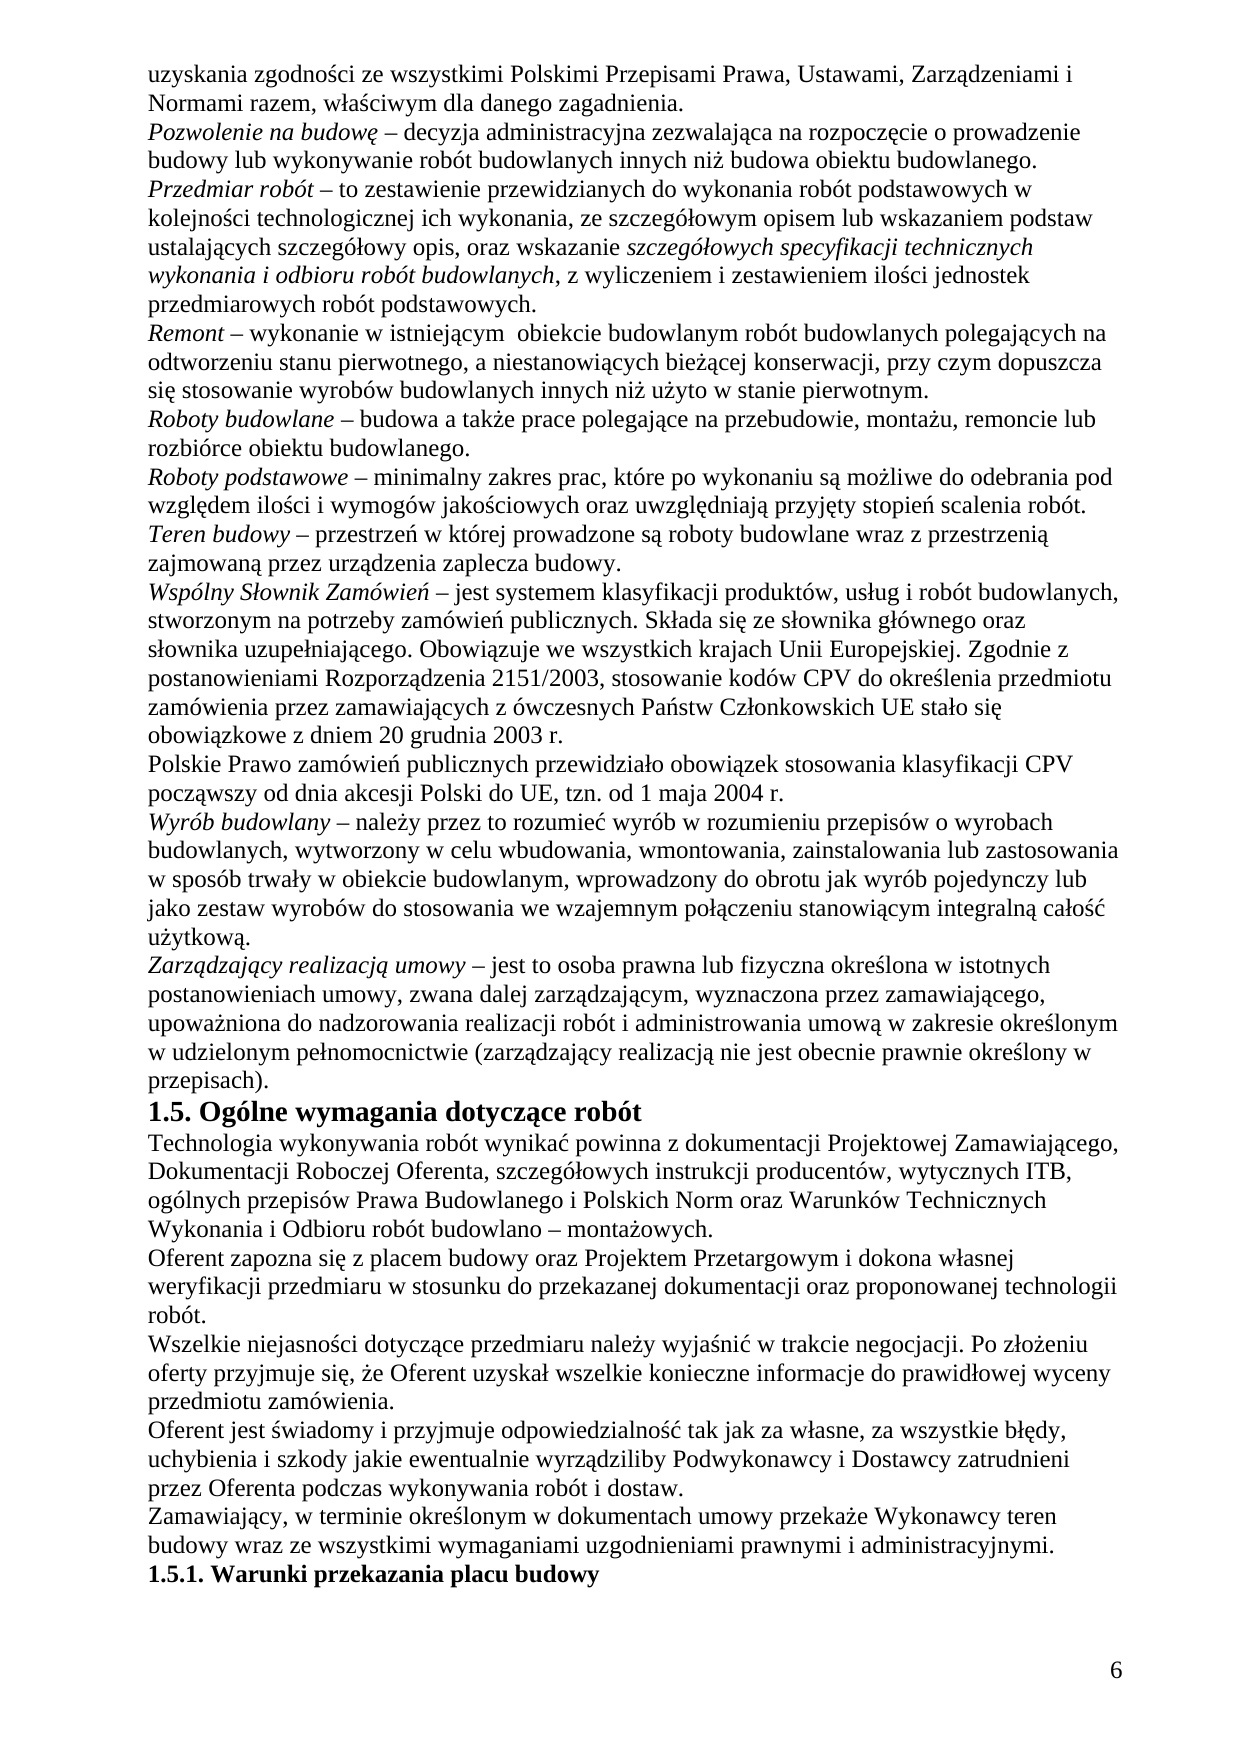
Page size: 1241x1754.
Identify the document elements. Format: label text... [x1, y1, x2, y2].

text Teren budowy – przestrzeń w której prowadzone są roboty budowlane wraz z przestrzenią zajmowaną przez urządzenia zaplecza budowy. [148, 519, 1122, 577]
text Pozwolenie na budowę – decyzja administracyjna zezwalająca na rozpoczęcie o prowadzenie budowy lub wykonywanie robót budowlanych innych niż budowa obiektu budowlanego. [148, 117, 1122, 174]
text Oferent jest świadomy i przyjmuje odpowiedzialność tak jak za własne, za wszystkie błędy, uchybienia i szkody jakie ewentualnie wyrządziliby Podwykonawcy i Dostawcy zatrudnieni przez Oferenta podczas wykonywania robót i dostaw. [148, 1415, 1122, 1501]
text Roboty budowlane – budowa a także prace polegające na przebudowie, montażu, remoncie lub rozbiórce obiektu budowlanego. [148, 404, 1122, 462]
text Wyrób budowlany – należy przez to rozumieć wyrób w rozumieniu przepisów o wyrobach budowlanych, wytworzony w celu wbudowania, wmontowania, zainstalowania lub zastosowania w sposób trwały w obiekcie budowlanym, wprowadzony do obrotu jak wyrób pojedynczy lub jako zestaw wyrobów do stosowania we wzajemnym połączeniu stanowiącym integralną całość użytkową. [148, 807, 1122, 950]
text Roboty podstawowe – minimalny zakres prac, które po wykonaniu są możliwe do odebrania pod względem ilości i wymogów jakościowych oraz uwzględniają przyjęty stopień scalenia robót. [148, 462, 1122, 519]
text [148, 59, 1122, 117]
text Polskie Prawo zamówień publicznych przewidziało obowiązek stosowania klasyfikacji CPV począwszy od dnia akcesji Polski do UE, tzn. od 1 maja 2004 r. [148, 749, 1122, 807]
text Zamawiający, w terminie określonym w dokumentach umowy przekaże Wykonawcy teren budowy wraz ze wszystkimi wymaganiami uzgodnieniami prawnymi i administracyjnymi. [148, 1501, 1122, 1559]
text Wspólny Słownik Zamówień – jest systemem klasyfikacji produktów, usług i robót budowlanych, stworzonym na potrzeby zamówień publicznych. Składa się ze słownika głównego oraz słownika uzupełniającego. Obowiązuje we wszystkich krajach Unii Europejskiej. Zgodnie z postanowieniami Rozporządzenia 2151/2003, stosowanie kodów CPV do określenia przedmiotu zamówienia przez zamawiających z ówczesnych Państw Członkowskich UE stało się obowiązkowe z dniem 20 grudnia 2003 r. [148, 577, 1122, 749]
text 1.5.1. Warunki przekazania placu budowy [148, 1559, 1122, 1588]
text Wszelkie niejasności dotyczące przedmiaru należy wyjaśnić w trakcie negocjacji. Po złożeniu oferty przyjmuje się, że Oferent uzyskał wszelkie konieczne informacje do prawidłowej wyceny przedmiotu zamówienia. [148, 1329, 1122, 1415]
text 1.5. Ogólne wymagania dotyczące robót [148, 1094, 1122, 1128]
text Zarządzający realizacją umowy – jest to osoba prawna lub fizyczna określona w istotnych postanowieniach umowy, zwana dalej zarządzającym, wyznaczona przez zamawiającego, upoważniona do nadzorowania realizacji robót i administrowania umową w zakresie określonym w udzielonym pełnomocnictwie (zarządzający realizacją nie jest obecnie prawnie określony w przepisach). [148, 950, 1122, 1094]
text Remont – wykonanie w istniejącym obiekcie budowlanym robót budowlanych polegających na odtworzeniu stanu pierwotnego, a niestanowiących bieżącej konserwacji, przy czym dopuszcza się stosowanie wyrobów budowlanych innych niż użyto w stanie pierwotnym. [148, 318, 1122, 404]
text Przedmiar robót – to zestawienie przewidzianych do wykonania robót podstawowych w kolejności technologicznej ich wykonania, ze szczegółowym opisem lub wskazaniem podstaw ustalających szczegółowy opis, oraz wskazanie szczegółowych specyfikacji technicznych wykonania i odbioru robót budowlanych, z wyliczeniem i zestawieniem ilości jednostek przedmiarowych robót podstawowych. [148, 174, 1122, 318]
text Technologia wykonywania robót wynikać powinna z dokumentacji Projektowej Zamawiającego, Dokumentacji Roboczej Oferenta, szczegółowych instrukcji producentów, wytycznych ITB, ogólnych przepisów Prawa Budowlanego i Polskich Norm oraz Warunków Technicznych Wykonania i Odbioru robót budowlano – montażowych. [148, 1128, 1122, 1243]
